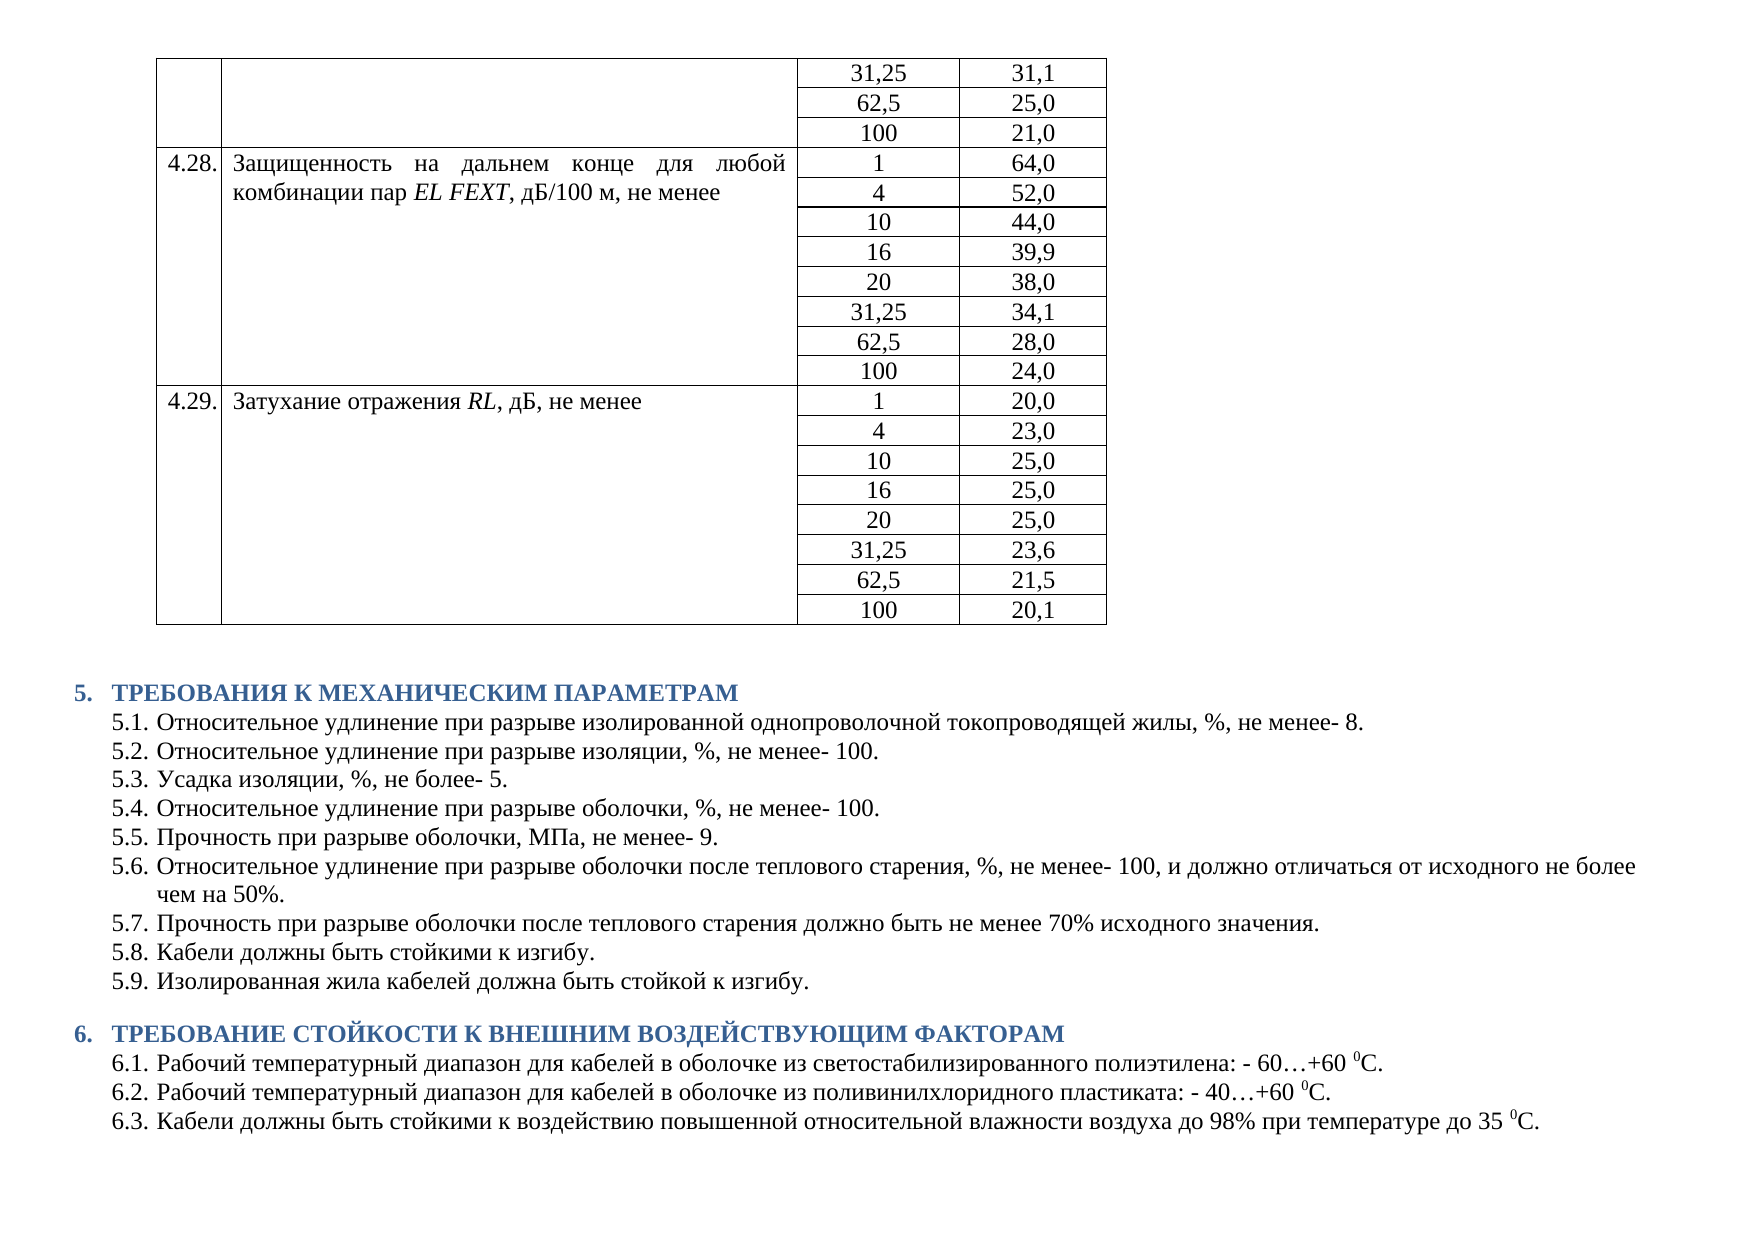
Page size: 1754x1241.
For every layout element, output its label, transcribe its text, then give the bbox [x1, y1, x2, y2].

table_cell 23,0 [960, 416, 1106, 445]
table_header Относительное удлинение при разрыве изолированной однопроволочной токопроводящей жилы, %, не менее- 8. Относительное удлинение при разрыве изоляции, %, не менее- 100. Усадка изоляции, %, не более- 5. Относительное удлинение при разрыве оболочки, %, не менее- 100. Прочность при разрыве оболочки, МПа, не менее- 9. Относительное удлинение при разрыве оболочки после теплового старения, %, не менее- 100, и должно отличаться от исходного не более чем на 50%. Прочность при разрыве оболочки после теплового старения должно быть не менее 70% исходного значения. Кабели должны быть стойкими к изгибу. Изолированная жила кабелей должна быть стойкой к изгибу. ТРЕБОВАНИЕ СТОЙКОСТИ К ВНЕШНИМ ВОЗДЕЙСТВУЮЩИМ ФАКТОРАМ Рабочий температурный диапазон для кабелей в оболочке из светостабилизированного полиэтилена: - 60…+60 0С. Рабочий температурный диапазон для кабелей в оболочке из поливинилхлоридного пластиката: - 40…+60 0С. Кабели должны быть стойкими к воздействию повышенной относительной влажности воздуха до 98% при температуре до 35 0С. [63, 707, 1654, 1151]
table_cell Затухание отражения RL, дБ, не менее [222, 386, 797, 623]
table_cell 1 [798, 386, 959, 415]
table_cell 4 [798, 416, 959, 445]
table_cell 25,0 [960, 476, 1106, 504]
table_cell 10 [798, 208, 959, 236]
table_cell 20 [798, 267, 959, 296]
table_cell 16 [798, 237, 959, 266]
table_cell 52,0 [960, 178, 1106, 206]
table_cell 25,0 [960, 446, 1106, 474]
table_cell Защищенность на дальнем конце для любой комбинации пар EL FEXT, дБ/100 м, не менее [222, 148, 797, 385]
table_cell 4 [798, 178, 959, 206]
table_cell 31,25 [798, 297, 959, 326]
table_cell 20,1 [960, 595, 1106, 623]
table_cell 21,5 [960, 565, 1106, 594]
table_cell 34,1 [960, 297, 1106, 326]
table_cell 28,0 [960, 327, 1106, 355]
table_cell 100 [798, 356, 959, 385]
table_cell 10 [798, 446, 959, 474]
table_cell 62,5 [798, 327, 959, 355]
table_cell 25,0 [960, 88, 1106, 117]
table_cell 16 [798, 476, 959, 504]
table_cell 20 [798, 505, 959, 534]
table_cell 64,0 [960, 148, 1106, 177]
table_cell 38,0 [960, 267, 1106, 296]
table_cell 1 [798, 148, 959, 177]
table_cell 25,0 [960, 505, 1106, 534]
table_cell [157, 386, 221, 623]
table_cell 21,0 [960, 118, 1106, 147]
table_cell 100 [798, 595, 959, 623]
table_cell 24,0 [960, 356, 1106, 385]
table_cell 44,0 [960, 208, 1106, 236]
table_cell 31,25 [798, 535, 959, 564]
table_cell [157, 148, 221, 385]
subtitle ТРЕБОВАНИЯ К МЕХАНИЧЕСКИМ ПАРАМЕТРАМ [74, 678, 1665, 707]
table_cell 100 [798, 118, 959, 147]
table_cell 39,9 [960, 237, 1106, 266]
table_cell 31,25 [798, 59, 959, 87]
table_cell 62,5 [798, 565, 959, 594]
table_cell 20,0 [960, 386, 1106, 415]
table_cell 23,6 [960, 535, 1106, 564]
table_cell 62,5 [798, 88, 959, 117]
table_cell 31,1 [960, 59, 1106, 87]
